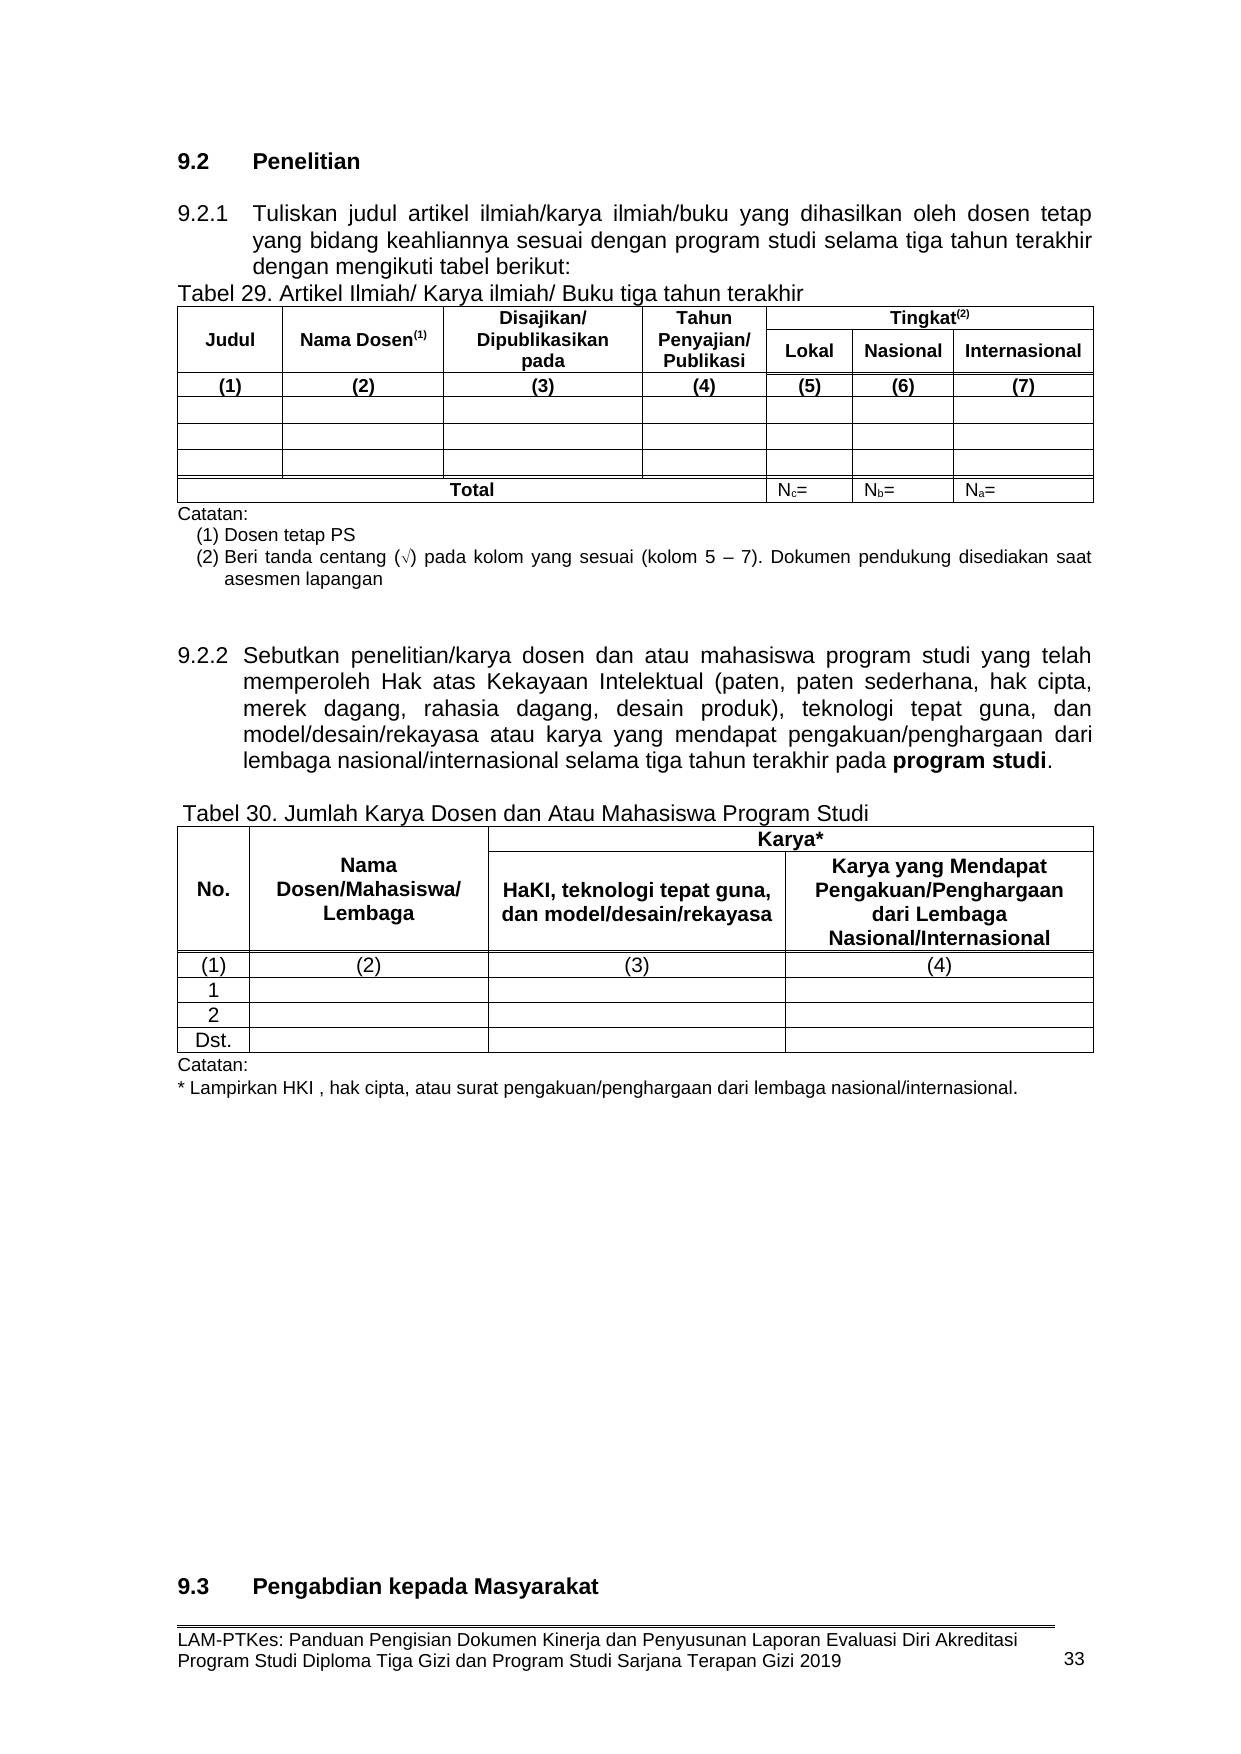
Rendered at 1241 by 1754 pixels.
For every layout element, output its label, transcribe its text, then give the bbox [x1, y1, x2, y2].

list 9.3 Pengabdian kepada Masyarakat [177, 1573, 1092, 1599]
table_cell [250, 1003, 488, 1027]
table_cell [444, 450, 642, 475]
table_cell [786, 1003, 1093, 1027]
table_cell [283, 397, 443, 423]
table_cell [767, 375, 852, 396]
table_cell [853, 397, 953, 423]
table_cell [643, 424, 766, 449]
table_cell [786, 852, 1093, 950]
list Beri tanda centang () pada kolom yang sesuai (kolom 5 – 7). Dokumen pendukung disediakan saat asesmen lapangan [196, 546, 1092, 589]
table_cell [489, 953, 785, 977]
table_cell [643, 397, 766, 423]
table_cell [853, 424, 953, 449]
list * Lampirkan HKI , hak cipta, atau surat pengakuan/penghargaan dari lembaga nasional/internasional. [177, 1075, 1092, 1099]
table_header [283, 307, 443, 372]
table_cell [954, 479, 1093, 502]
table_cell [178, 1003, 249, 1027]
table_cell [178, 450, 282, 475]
text Tabel 30. Jumlah Karya Dosen dan Atau Mahasiswa Program Studi [182, 800, 1092, 826]
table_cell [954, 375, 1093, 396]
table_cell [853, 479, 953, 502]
list 9.2.2 Sebutkan penelitian/karya dosen dan atau mahasiswa program studi yang telah memperoleh Hak atas Kekayaan Intelektual (paten, paten sederhana, hak cipta, merek dagang, rahasia dagang, desain produk), teknologi tepat guna, dan model/desain/rekayasa atau karya yang mendapat pengakuan/penghargaan dari lembaga nasional/internasional selama tiga tahun terakhir pada program studi. [177, 642, 1092, 773]
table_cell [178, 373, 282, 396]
list Catatan: [177, 1053, 1092, 1075]
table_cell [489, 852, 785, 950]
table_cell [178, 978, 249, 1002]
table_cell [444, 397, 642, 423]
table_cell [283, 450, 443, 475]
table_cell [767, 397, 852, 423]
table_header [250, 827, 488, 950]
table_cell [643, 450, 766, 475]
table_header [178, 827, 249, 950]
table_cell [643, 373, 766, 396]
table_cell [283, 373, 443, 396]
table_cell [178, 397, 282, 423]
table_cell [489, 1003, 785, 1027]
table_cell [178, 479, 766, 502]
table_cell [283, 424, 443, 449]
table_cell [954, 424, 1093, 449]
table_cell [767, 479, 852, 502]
text Tabel 29. Artikel Ilmiah/ Karya ilmiah/ Buku tiga tahun terakhir [177, 279, 1092, 306]
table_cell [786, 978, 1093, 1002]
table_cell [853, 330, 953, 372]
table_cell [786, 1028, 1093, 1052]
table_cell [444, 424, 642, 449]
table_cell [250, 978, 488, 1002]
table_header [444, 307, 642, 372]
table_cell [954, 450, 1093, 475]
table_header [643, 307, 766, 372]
text Catatan: [177, 503, 1092, 524]
text 9.2 Penelitian [177, 148, 1092, 174]
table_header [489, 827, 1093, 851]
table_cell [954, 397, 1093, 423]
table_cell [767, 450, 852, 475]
list Dosen tetap PS [196, 524, 1092, 546]
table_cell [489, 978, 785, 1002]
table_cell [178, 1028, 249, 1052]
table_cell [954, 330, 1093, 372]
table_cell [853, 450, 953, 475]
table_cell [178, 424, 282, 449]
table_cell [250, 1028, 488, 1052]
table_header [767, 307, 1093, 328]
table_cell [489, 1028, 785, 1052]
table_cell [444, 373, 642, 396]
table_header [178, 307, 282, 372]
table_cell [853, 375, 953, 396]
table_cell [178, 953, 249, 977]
text 9.2.1 Tuliskan judul artikel ilmiah/karya ilmiah/buku yang dihasilkan oleh dosen tetap yang bidang keahliannya sesuai dengan program studi selama tiga tahun terakhir dengan mengikuti tabel berikut: [177, 200, 1092, 279]
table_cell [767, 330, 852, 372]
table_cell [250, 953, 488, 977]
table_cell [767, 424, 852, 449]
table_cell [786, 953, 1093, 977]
